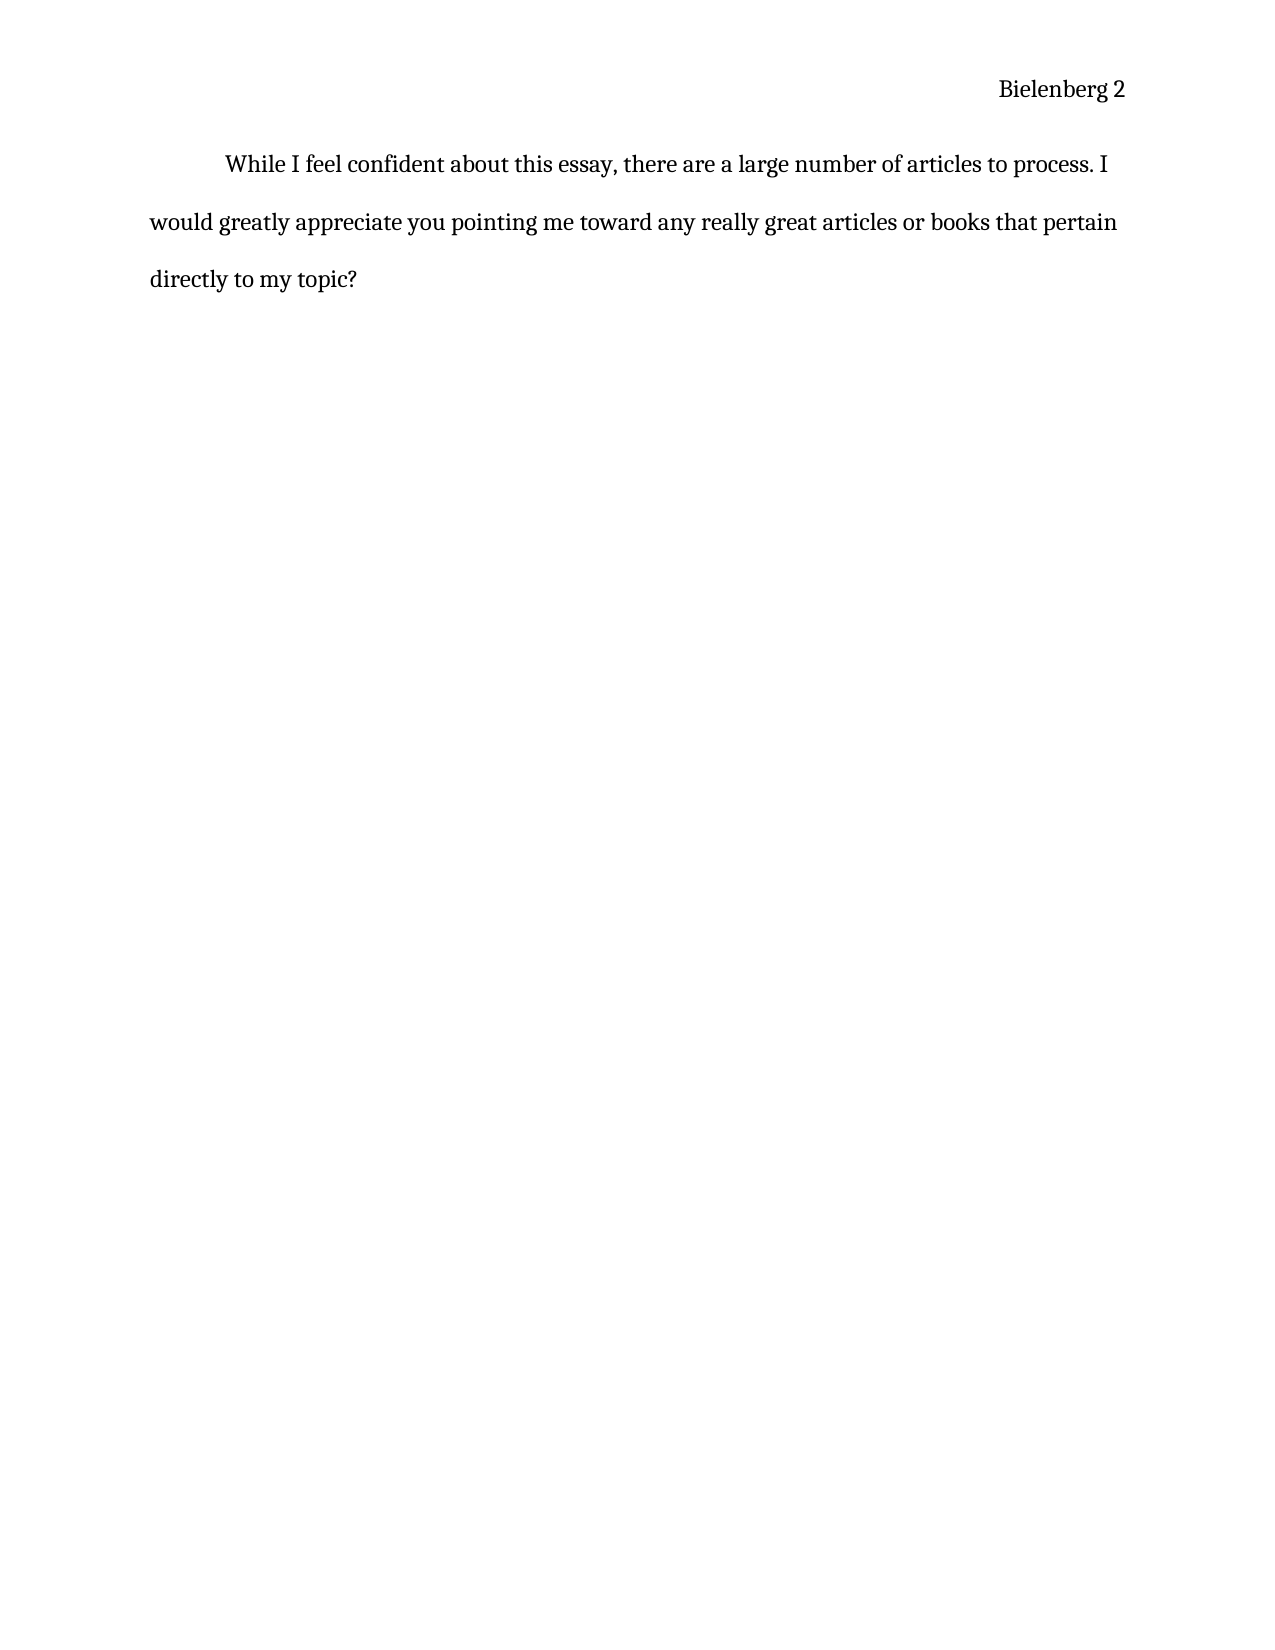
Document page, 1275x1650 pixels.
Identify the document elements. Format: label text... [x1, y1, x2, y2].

text While I feel confident about this essay, there are a large number of articles to process. I would greatly appreciate you pointing me toward any really great articles or books that pertain directly to my topic? [150, 150, 1125, 294]
